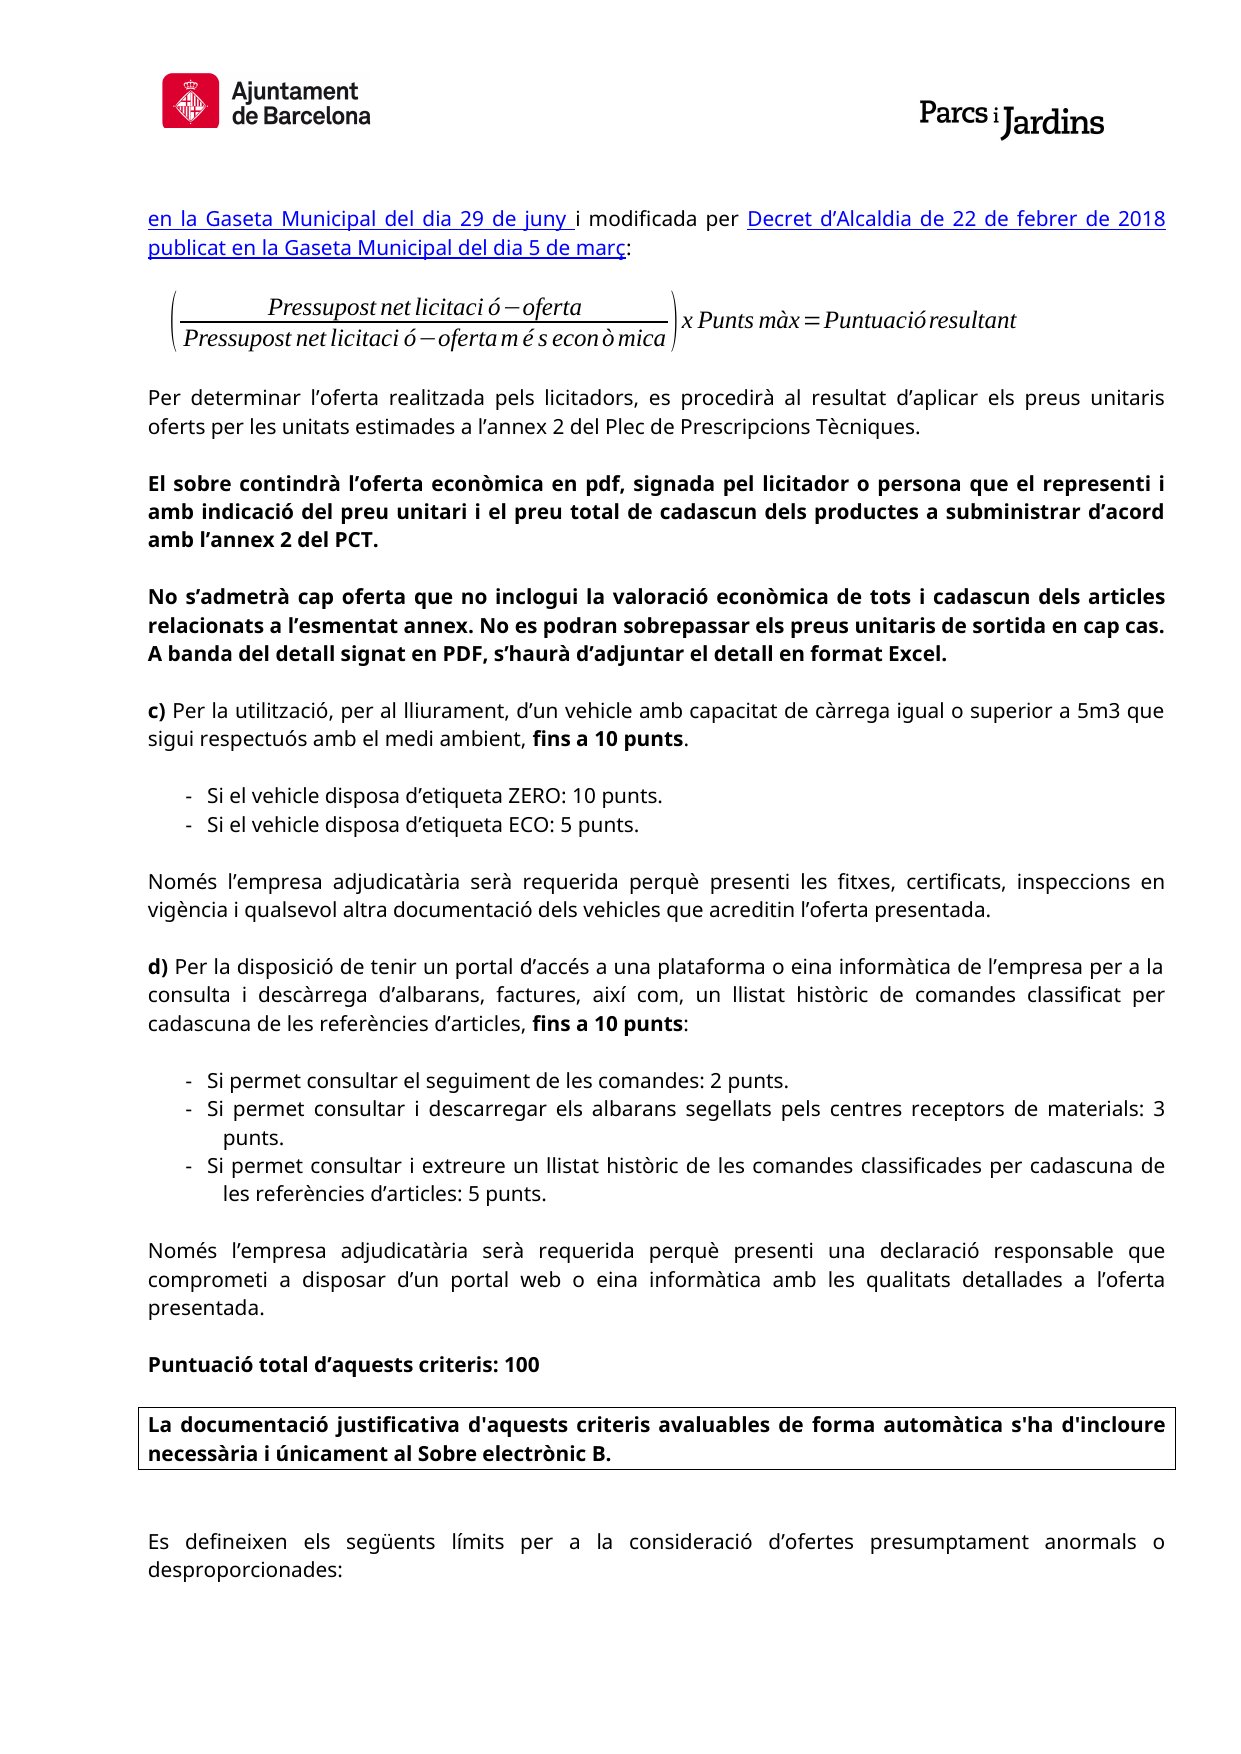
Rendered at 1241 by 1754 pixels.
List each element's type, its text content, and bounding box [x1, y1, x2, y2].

text Només l’empresa adjudicatària serà requerida perquè presenti una declaració responsable que comprometi a disposar d’un portal web o eina informàtica amb les qualitats detallades a l’oferta presentada. [148, 1236, 1167, 1322]
text Només l’empresa adjudicatària serà requerida perquè presenti les fitxes, certificats, inspeccions en vigència i qualsevol altra documentació dels vehicles que acreditin l’oferta presentada. [148, 867, 1167, 924]
text No s’admetrà cap oferta que no inclogui la valoració econòmica de tots i cadascun dels articles relacionats a l’esmentat annex. No es podran sobrepassar els preus unitaris de sortida en cap cas. A banda del detall signat en PDF, s’haurà d’adjuntar el detall en format Excel. [148, 582, 1167, 668]
list Si permet consultar i descarregar els albarans segellats pels centres receptors de materials: 3 punts. [185, 1094, 1167, 1151]
text El sobre contindrà l’oferta econòmica en pdf, signada pel licitador o persona que el representi i amb indicació del preu unitari i el preu total de cadascun dels productes a subministrar d’acord amb l’annex 2 del PCT. [148, 469, 1167, 554]
picture [162, 73, 371, 128]
list Si el vehicle disposa d’etiqueta ECO: 5 punts. [185, 810, 1167, 838]
picture [918, 100, 1105, 141]
list Si el vehicle disposa d’etiqueta ZERO: 10 punts. [185, 781, 1167, 810]
list Si permet consultar el seguiment de les comandes: 2 punts. [185, 1066, 1167, 1094]
text La documentació justificativa d'aquests criteris avaluables de forma automàtica s'ha d'incloure necessària i únicament al Sobre electrònic B. [139, 1408, 1175, 1469]
text Puntuació total d’aquests criteris: 100 [148, 1350, 1167, 1379]
text Es defineixen els següents límits per a la consideració d’ofertes presumptament anormals o desproporcionades: [148, 1527, 1167, 1584]
text c) Per la utilització, per al lliurament, d’un vehicle amb capacitat de càrrega igual o superior a 5m3 que sigui respectuós amb el medi ambient, fins a 10 punts. [148, 696, 1167, 753]
text d) Per la disposició de tenir un portal d’accés a una plataforma o eina informàtica de l’empresa per a la consulta i descàrrega d’albarans, factures, així com, un llistat històric de comandes classificat per cadascuna de les referències d’articles, fins a 10 punts: [148, 952, 1167, 1037]
list Si permet consultar i extreure un llistat històric de les comandes classificades per cadascuna de les referències d’articles: 5 punts. [185, 1151, 1167, 1208]
text Per determinar l’oferta realitzada pels licitadors, es procedirà al resultat d’aplicar els preus unitaris oferts per les unitats estimades a l’annex 2 del Plec de Prescripcions Tècniques. [148, 383, 1167, 440]
